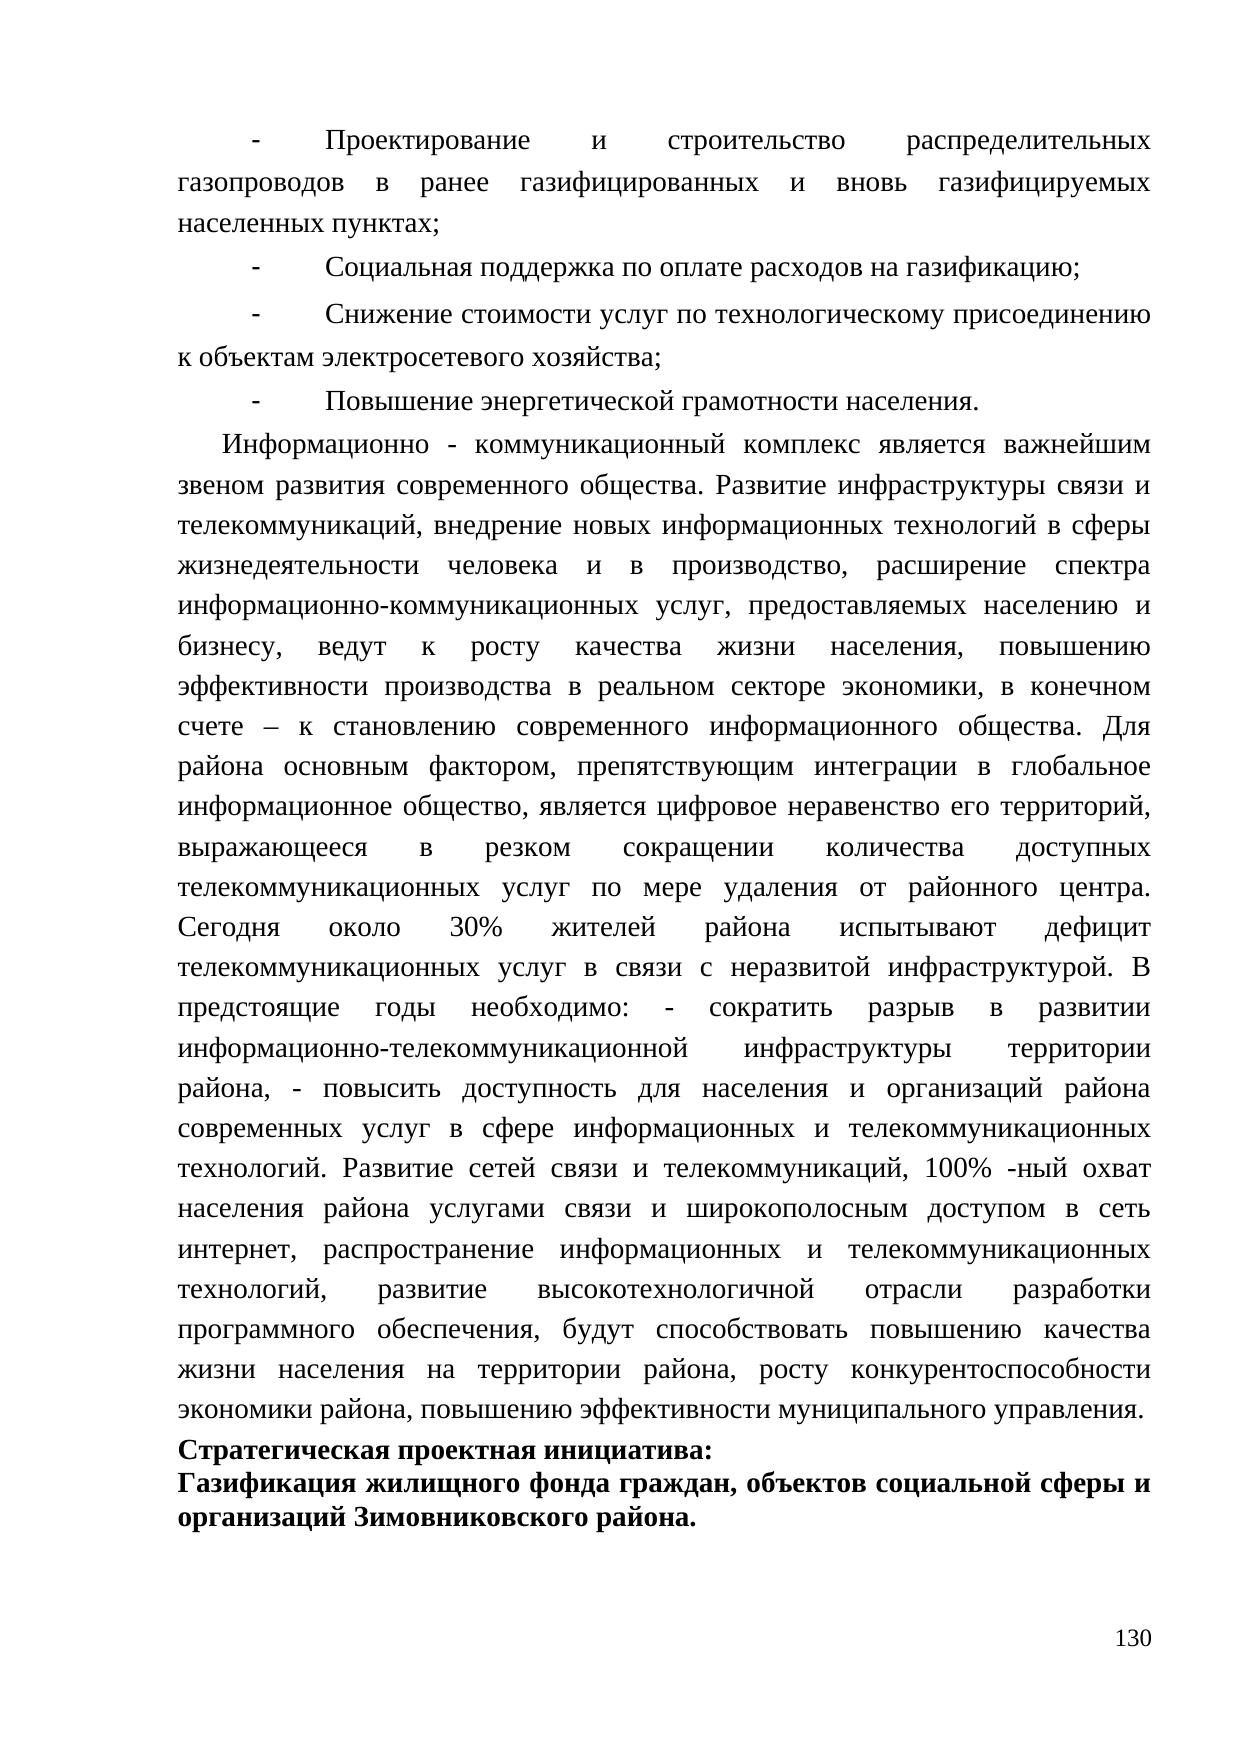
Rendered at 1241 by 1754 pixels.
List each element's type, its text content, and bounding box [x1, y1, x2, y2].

list Снижение стоимости услуг по технологическому присоединению к объектам электросетевого хозяйства; [177, 292, 1152, 372]
list Социальная поддержка по оплате расходов на газификацию; [177, 245, 1152, 284]
text Стратегическая проектная инициатива: [177, 1432, 1152, 1465]
text Информационно - коммуникационный комплекс является важнейшим звеном развития современного общества. Развитие инфраструктуры связи и телекоммуникаций, внедрение новых информационных технологий в сферы жизнедеятельности человека и в производство, расширение спектра информационно-коммуникационных услуг, предоставляемых населению и бизнесу, ведут к росту качества жизни населения, повышению эффективности производства в реальном секторе экономики, в конечном счете – к становлению современного информационного общества. Для района основным фактором, препятствующим интеграции в глобальное информационное общество, является цифровое неравенство его территорий, выражающееся в резком сокращении количества доступных телекоммуникационных услуг по мере удаления от районного центра. Сегодня около 30% жителей района испытывают дефицит телекоммуникационных услуг в связи с неразвитой инфраструктурой. В предстоящие годы необходимо: - сократить разрыв в развитии информационно-телекоммуникационной инфраструктуры территории района, - повысить доступность для населения и организаций района современных услуг в сфере информационных и телекоммуникационных технологий. Развитие сетей связи и телекоммуникаций, 100% -ный охват населения района услугами связи и широкополосным доступом в сеть интернет, распространение информационных и телекоммуникационных технологий, развитие высокотехнологичной отрасли разработки программного обеспечения, будут способствовать повышению качества жизни населения на территории района, росту конкурентоспособности экономики района, повышению эффективности муниципального управления. [177, 427, 1152, 1425]
text Газификация жилищного фонда граждан, объектов социальной сферы и организаций Зимовниковского района. [177, 1465, 1152, 1532]
list Повышение энергетической грамотности населения. [177, 379, 1152, 419]
list Проектирование и строительство распределительных газопроводов в ранее газифицированных и вновь газифицируемых населенных пунктах; [177, 118, 1152, 238]
